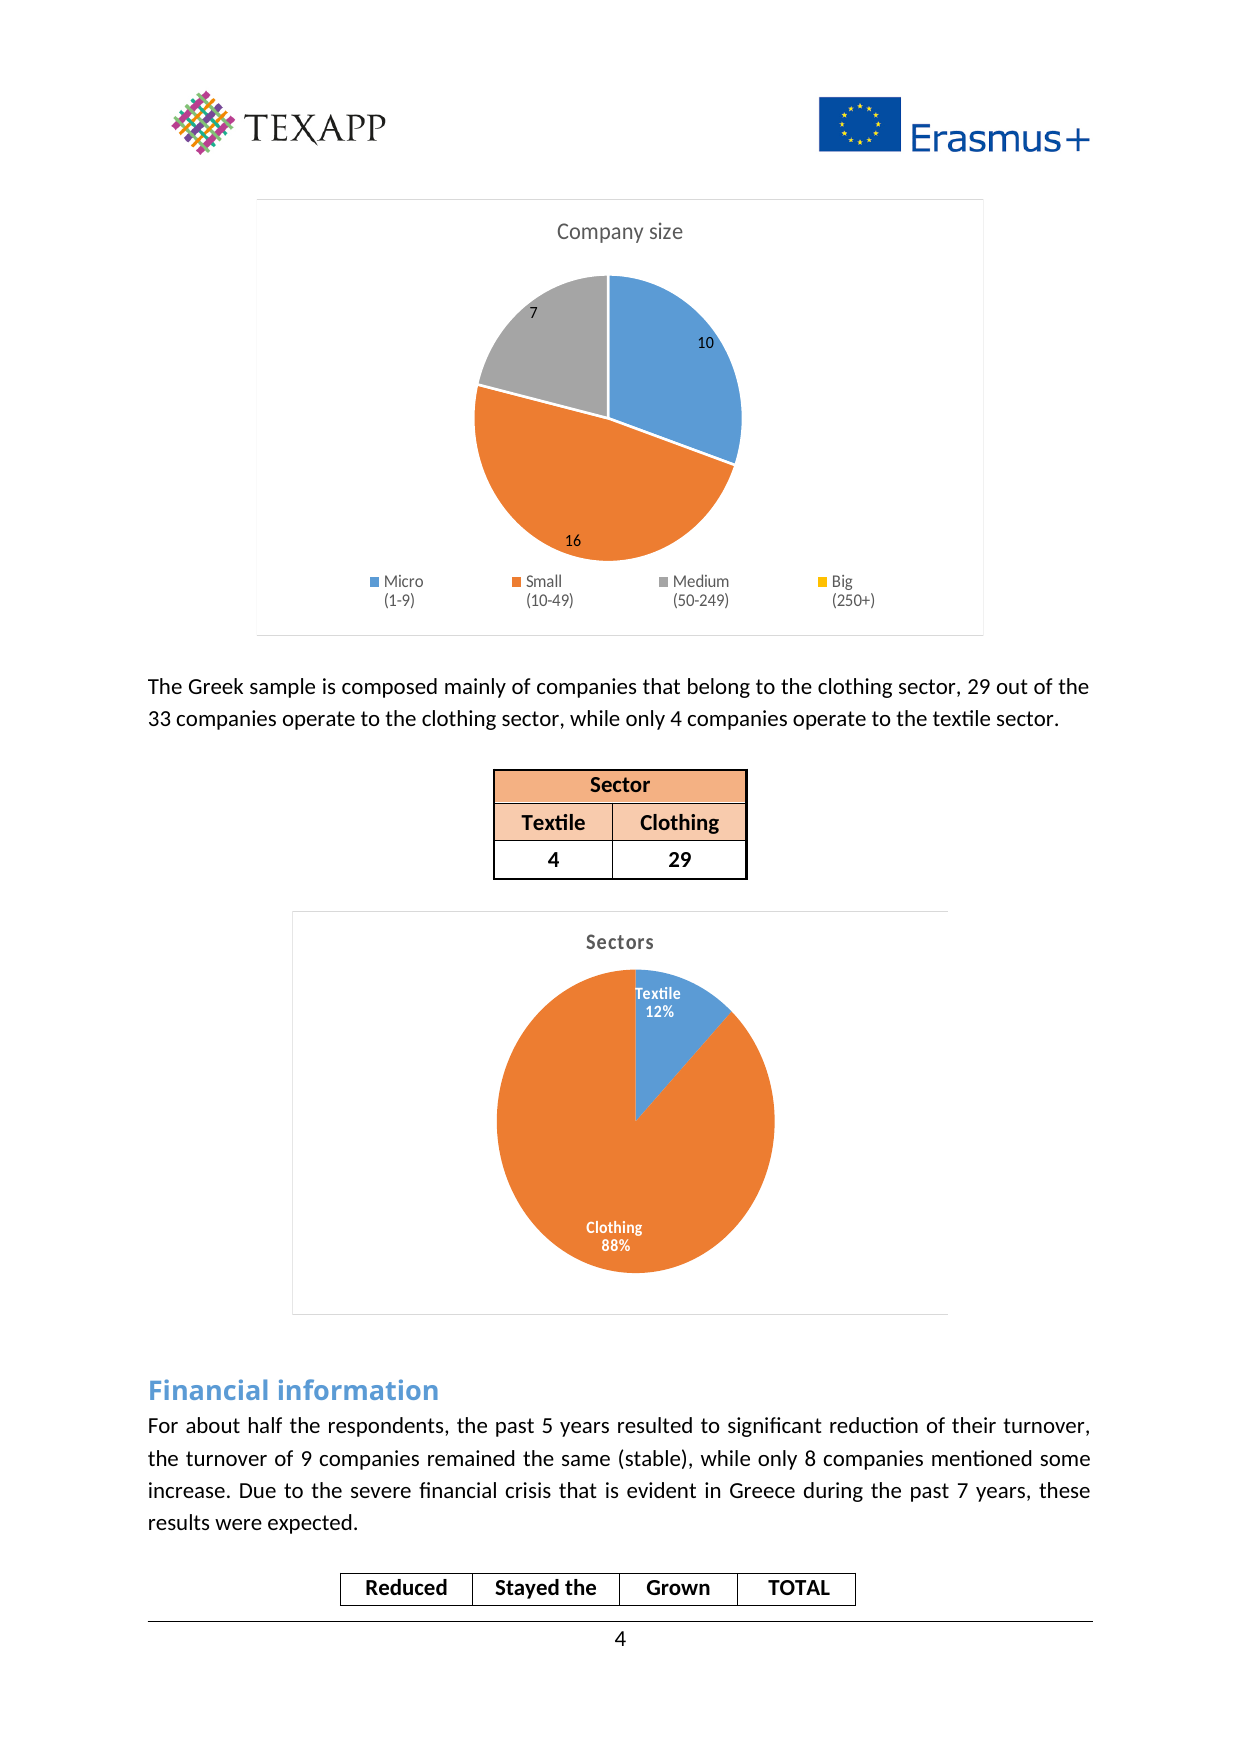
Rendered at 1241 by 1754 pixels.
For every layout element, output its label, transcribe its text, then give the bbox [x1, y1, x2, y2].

table_header Stayed the same [473, 1574, 619, 1605]
table_header TOTAL [738, 1574, 855, 1605]
table_cell Clothing [613, 804, 745, 840]
picture [147, 73, 409, 172]
table_cell 4 [495, 841, 612, 877]
table_cell Textile [495, 804, 612, 840]
text The Greek sample is composed mainly of companies that belong to the clothing sector, 29 out of the 33 companies operate to the clothing sector, while only 4 companies operate to the textile sector. [148, 672, 1093, 732]
table_cell 29 [613, 841, 745, 877]
table_header Grown [620, 1574, 737, 1605]
table_header Sector [495, 771, 745, 802]
table_header Reduced [341, 1574, 472, 1605]
subtitle Financial information [148, 1372, 1093, 1409]
picture [803, 81, 1100, 163]
text For about half the respondents, the past 5 years resulted to significant reduction of their turnover, the turnover of 9 companies remained the same (stable), while only 8 companies mentioned some increase. Due to the severe financial crisis that is evident in Greece during the past 7 years, these results were expected. [148, 1412, 1093, 1536]
